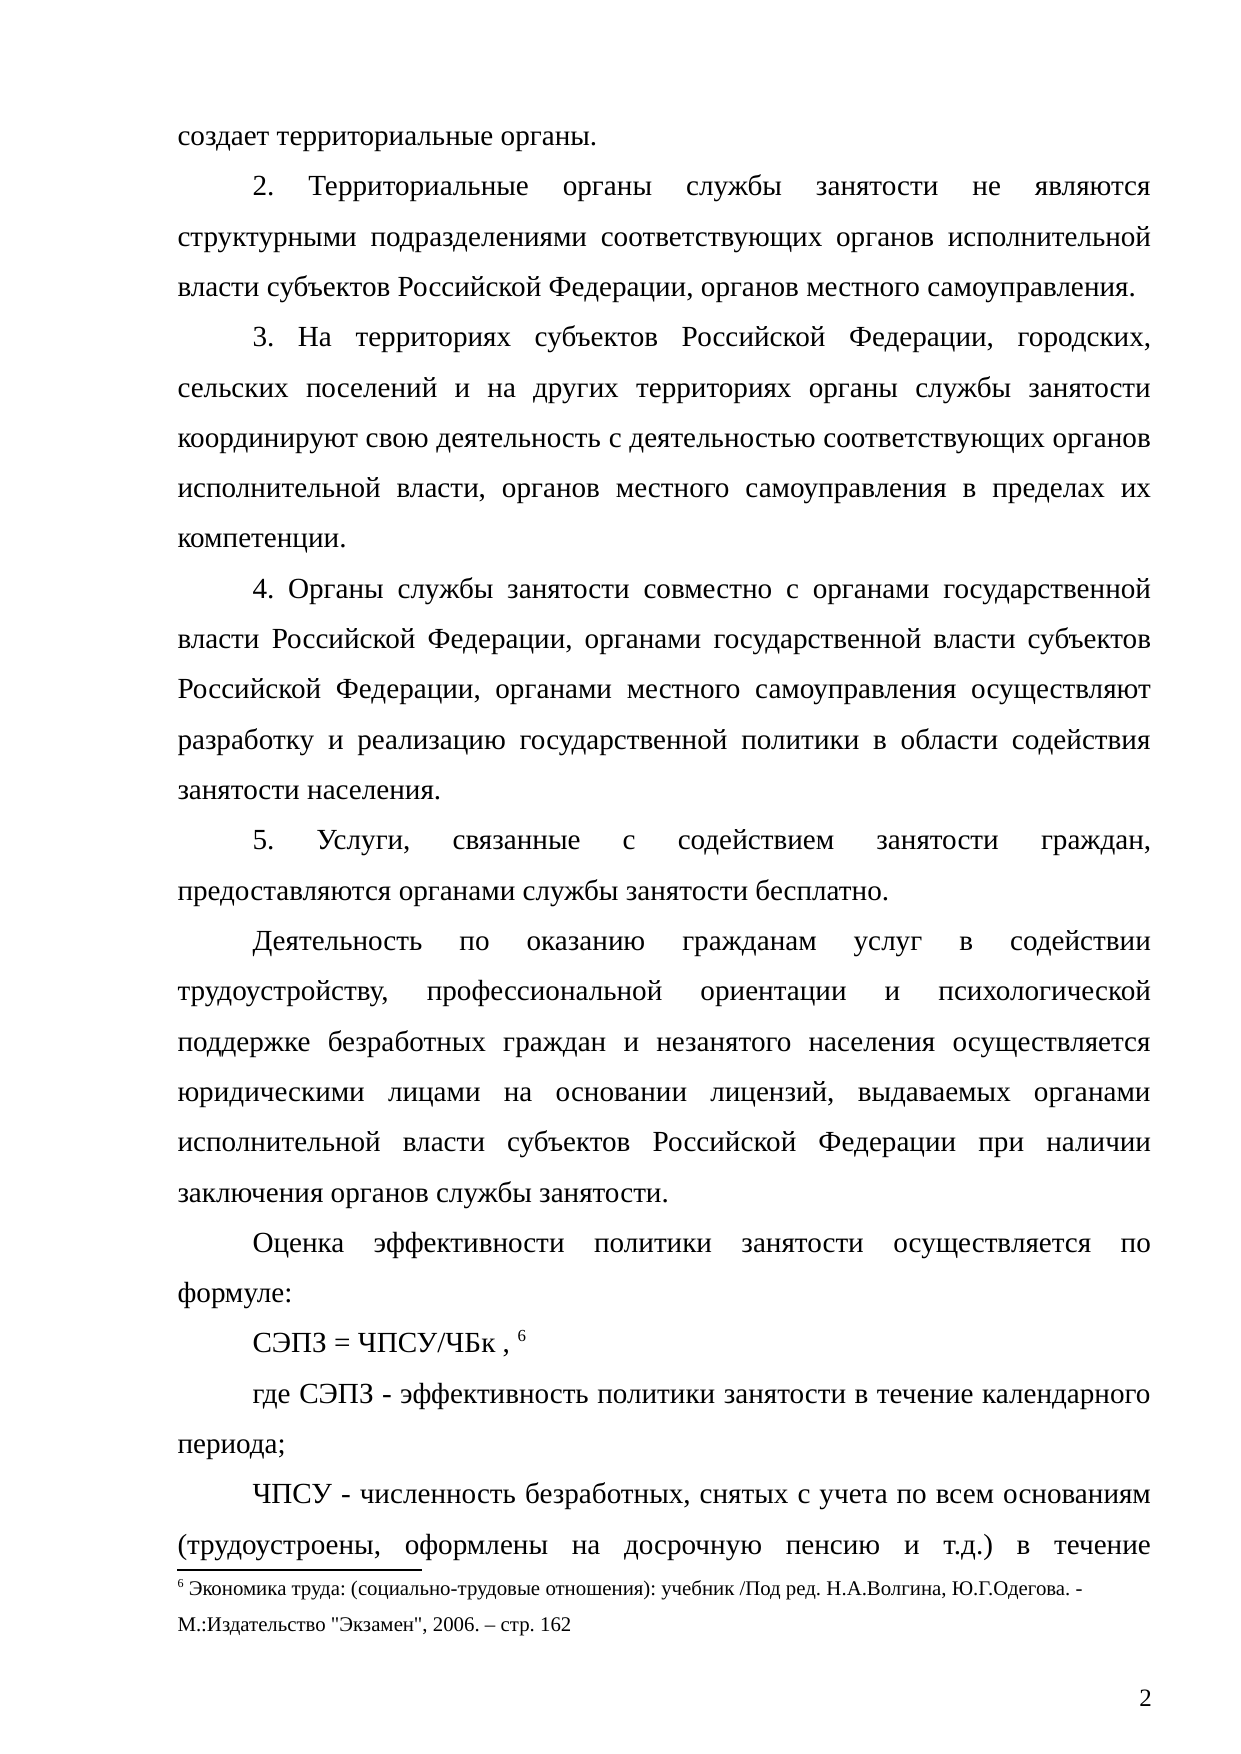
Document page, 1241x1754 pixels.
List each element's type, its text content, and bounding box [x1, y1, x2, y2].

text 5. Услуги, связанные с содействием занятости граждан, предоставляются органами службы занятости бесплатно. [177, 822, 1152, 906]
text Деятельность по оказанию гражданам услуг в содействии трудоустройству, профессиональной ориентации и психологической поддержке безработных граждан и незанятого населения осуществляется юридическими лицами на основании лицензий, выдаваемых органами исполнительной власти субъектов Российской Федерации при наличии заключения органов службы занятости. [177, 923, 1152, 1208]
text СЭПЗ = ЧПСУ/ЧБк , [177, 1326, 1152, 1359]
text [177, 1477, 1152, 1560]
text 3. На территориях субъектов Российской Федерации, городских, сельских поселений и на других территориях органы службы занятости координируют свою деятельность с деятельностью соответствующих органов исполнительной власти, органов местного самоуправления в пределах их компетенции. [177, 319, 1152, 554]
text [177, 118, 1152, 152]
text Оценка эффективности политики занятости осуществляется по формуле: [177, 1225, 1152, 1309]
text 2. Территориальные органы службы занятости не являются структурными подразделениями соответствующих органов исполнительной власти субъектов Российской Федерации, органов местного самоуправления. [177, 168, 1152, 303]
text где СЭПЗ - эффективность политики занятости в течение календарного периода; [177, 1376, 1152, 1460]
text 4. Органы службы занятости совместно с органами государственной власти Российской Федерации, органами государственной власти субъектов Российской Федерации, органами местного самоуправления осуществляют разработку и реализацию государственной политики в области содействия занятости населения. [177, 571, 1152, 806]
